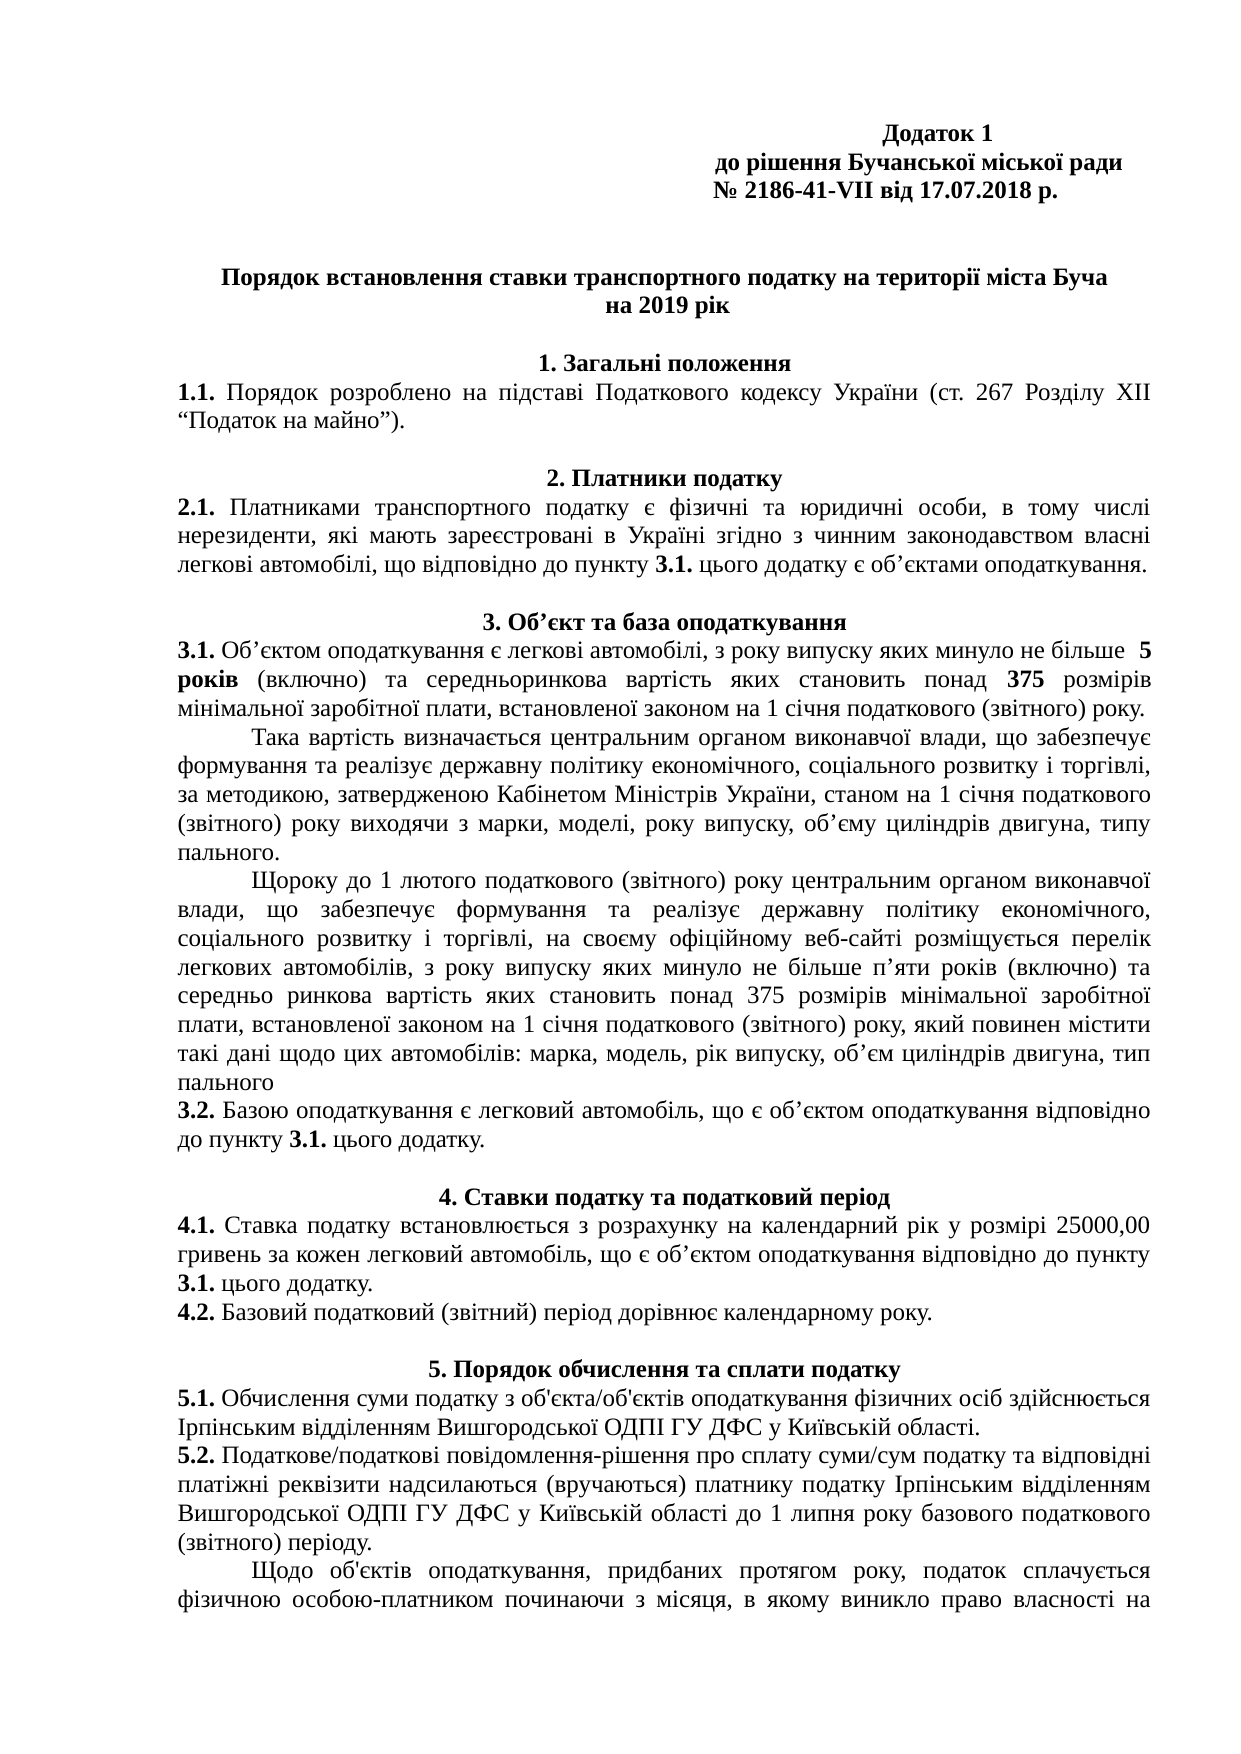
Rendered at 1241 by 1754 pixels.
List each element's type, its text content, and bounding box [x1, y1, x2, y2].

text 4. Ставки податку та податковий період [177, 1182, 1152, 1211]
text 5.1. Обчислення суми податку з об'єкта/об'єктів оподаткування фізичних осіб здійснюється Ірпінським відділенням Вишгородської ОДПІ ГУ ДФС у Київській області. [177, 1383, 1152, 1441]
text 3.2. Базою оподаткування є легковий автомобіль, що є об’єктом оподаткування відповідно до пункту 3.1. цього додатку. [177, 1096, 1152, 1153]
text 2.1. Платниками транспортного податку є фізичні та юридичні особи, в тому числі нерезиденти, які мають зареєстровані в Україні згідно з чинним законодавством власні легкові автомобілі, що відповідно до пункту 3.1. цього додатку є об’єктами оподаткування. [177, 492, 1152, 578]
text № 2186-41-VII від 17.07.2018 р. [620, 176, 1152, 204]
text 5.2. Податкове/податкові повідомлення-рішення про сплату суми/сум податку та відповідні платіжні реквізити надсилаються (вручаються) платнику податку Ірпінським відділенням Вишгородської ОДПІ ГУ ДФС у Київській області до 1 липня року базового податкового (звітного) періоду. [177, 1441, 1152, 1556]
text 3.1. Об’єктом оподаткування є легкові автомобілі, з року випуску яких минуло не більше 5 років (включно) та середньоринкова вартість яких становить понад 375 розмірів мінімальної заробітної плати, встановленої законом на 1 січня податкового (звітного) року. [177, 636, 1152, 722]
text 4.2. Базовий податковий (звітний) період дорівнює календарному року. [177, 1297, 1152, 1326]
text на 2019 рік [177, 291, 1152, 319]
text 5. Порядок обчислення та сплати податку [177, 1354, 1152, 1383]
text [177, 1556, 1152, 1613]
text 1. Загальні положення [177, 348, 1152, 377]
text 4.1. Ставка податку встановлюється з розрахунку на календарний рік у розмірі 25000,00 гривень за кожен легковий автомобіль, що є об’єктом оподаткування відповідно до пункту 3.1. цього додатку. [177, 1211, 1152, 1297]
text Щороку до 1 лютого податкового (звітного) року центральним органом виконавчої влади, що забезпечує формування та реалізує державну політику економічного, соціального розвитку і торгівлі, на своєму офіційному веб-сайті розміщується перелік легкових автомобілів, з року випуску яких минуло не більше п’яти років (включно) та середньо ринкова вартість яких становить понад 375 розмірів мінімальної заробітної плати, встановленої законом на 1 січня податкового (звітного) року, який повинен містити такі дані щодо цих автомобілів: марка, модель, рік випуску, об’єм циліндрів двигуна, тип пального [177, 866, 1152, 1096]
text Додаток 1 [723, 118, 1152, 147]
text 2. Платники податку [177, 463, 1152, 492]
text 1.1. Порядок розроблено на підставі Податкового кодексу України (ст. 267 Розділу ХІІ “Податок на майно”). [177, 377, 1152, 434]
text 3. Об’єкт та база оподаткування [177, 607, 1152, 636]
text Порядок встановлення ставки транспортного податку на території міста Буча [177, 262, 1152, 291]
text до рішення Бучанської міської ради [177, 147, 1152, 176]
text Така вартість визначається центральним органом виконавчої влади, що забезпечує формування та реалізує державну політику економічного, соціального розвитку і торгівлі, за методикою, затвердженою Кабінетом Міністрів України, станом на 1 січня податкового (звітного) року виходячи з марки, моделі, року випуску, об’єму циліндрів двигуна, типу пального. [177, 722, 1152, 866]
